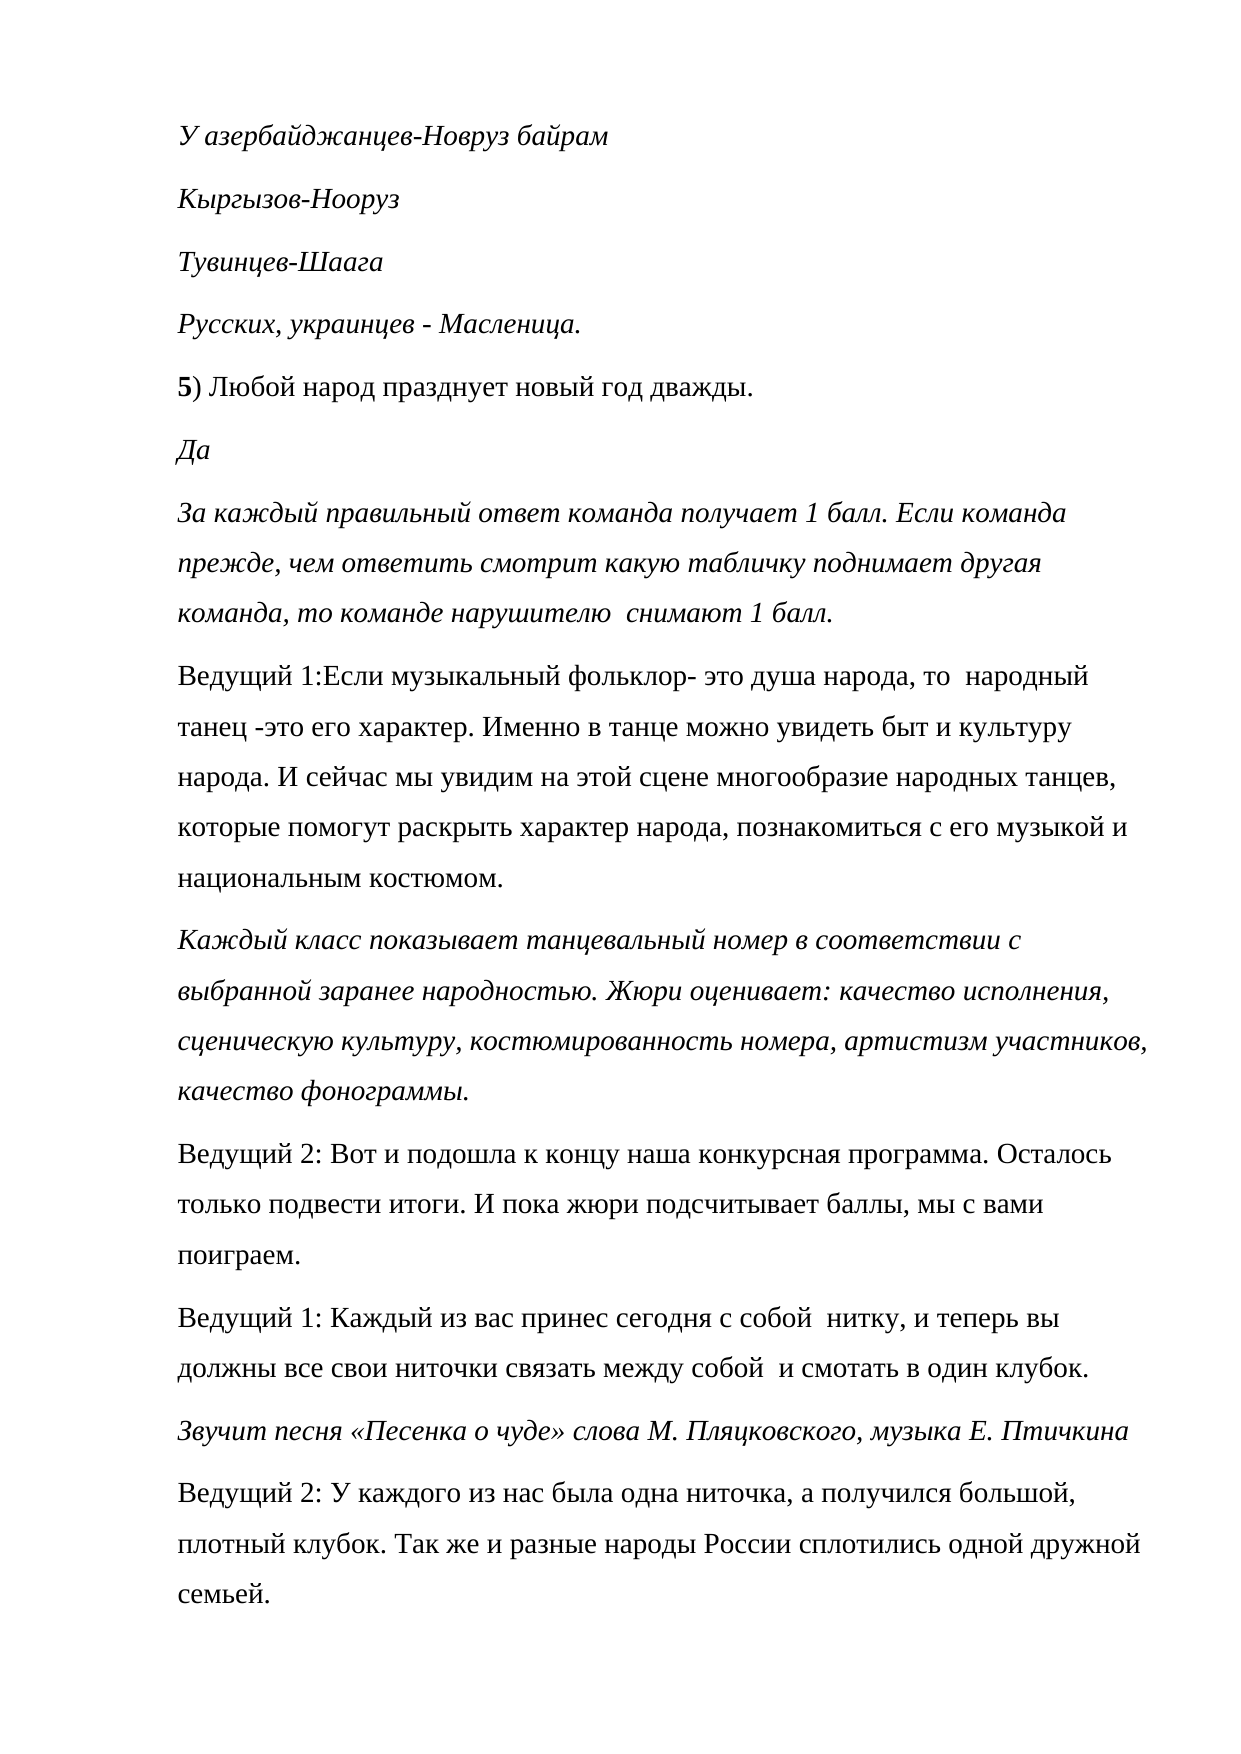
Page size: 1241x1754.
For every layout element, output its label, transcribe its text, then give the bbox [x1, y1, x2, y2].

text За каждый правильный ответ команда получает 1 балл. Если команда прежде, чем ответить смотрит какую табличку поднимает другая команда, то команде нарушителю снимают 1 балл. [177, 495, 1152, 629]
text У азербайджанцев-Новруз байрам [177, 118, 1152, 152]
text Ведущий 1: Каждый из вас принес сегодня с собой нитку, и теперь вы должны все свои ниточки связать между собой и смотать в один клубок. [177, 1300, 1152, 1383]
text Ведущий 2: У каждого из нас была одна ниточка, а получился большой, плотный клубок. Так же и разные народы России сплотились одной дружной семьей. [177, 1476, 1152, 1610]
text Тувинцев-Шаага [177, 244, 1152, 277]
text Русских, украинцев - Масленица. [177, 307, 1152, 340]
text Ведущий 1:Если музыкальный фольклор- это душа народа, то народный танец -это его характер. Именно в танце можно увидеть быт и культуру народа. И сейчас мы увидим на этой сцене многообразие народных танцев, которые помогут раскрыть характер народа, познакомиться с его музыкой и национальным костюмом. [177, 658, 1152, 893]
text 5) Любой народ празднует новый год дважды. [177, 369, 1152, 403]
text Кыргызов-Нооруз [177, 181, 1152, 214]
text Ведущий 2: Вот и подошла к концу наша конкурсная программа. Осталось только подвести итоги. И пока жюри подсчитывает баллы, мы с вами поиграем. [177, 1136, 1152, 1270]
text Звучит песня «Песенка о чуде» слова М. Пляцковского, музыка Е. Птичкина [177, 1413, 1152, 1446]
text Каждый класс показывает танцевальный номер в соответствии с выбранной заранее народностью. Жюри оценивает: качество исполнения, сценическую культуру, костюмированность номера, артистизм участников, качество фонограммы. [177, 922, 1152, 1107]
text Да [177, 432, 1152, 466]
